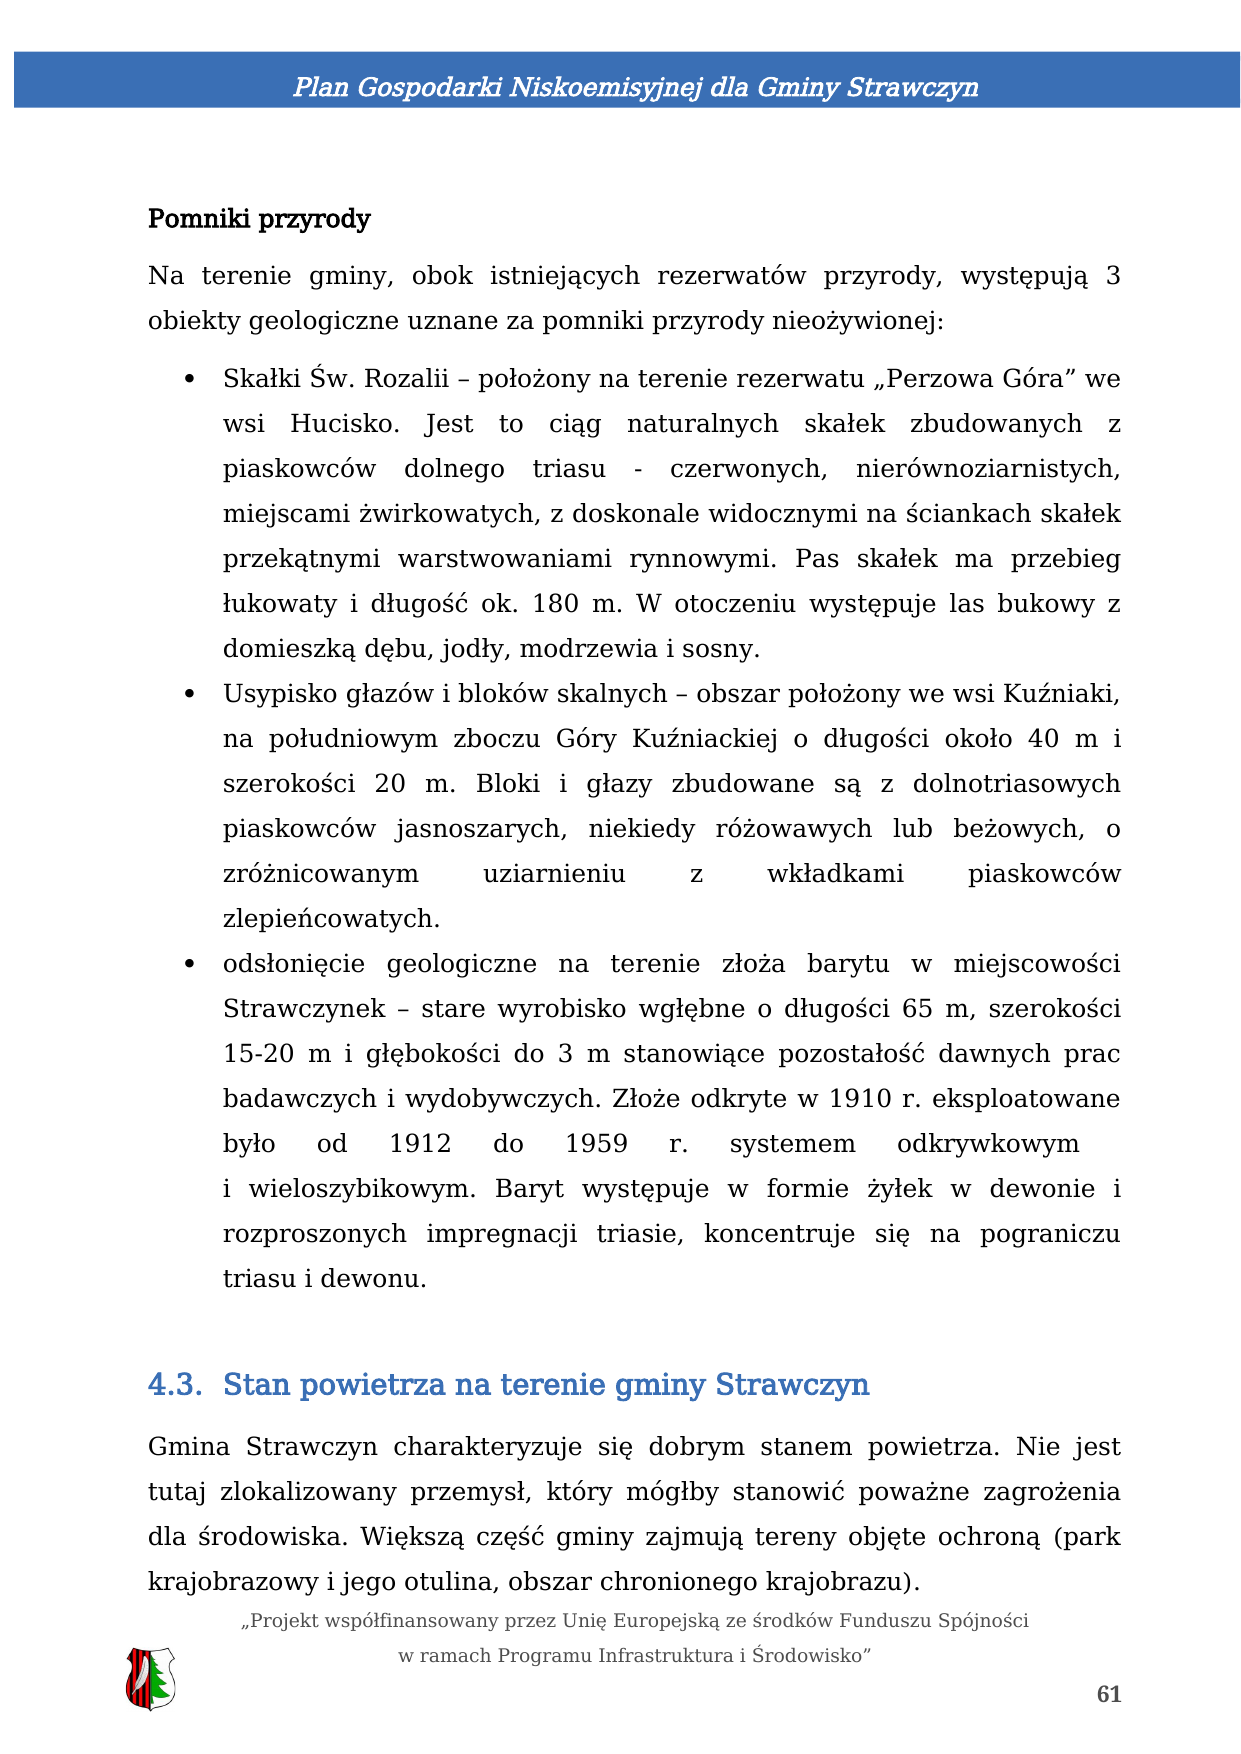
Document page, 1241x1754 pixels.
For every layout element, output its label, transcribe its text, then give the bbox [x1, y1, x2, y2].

list Skałki Św. Rozalii – położony na terenie rezerwatu „Perzowa Góra” we wsi Hucisko. Jest to ciąg naturalnych skałek zbudowanych z piaskowców dolnego triasu - czerwonych, nierównoziarnistych, miejscami żwirkowatych, z doskonale widocznymi na ściankach skałek przekątnymi warstwowaniami rynnowymi. Pas skałek ma przebieg łukowaty i długość ok. 180 m. W otoczeniu występuje las bukowy z domieszką dębu, jodły, modrzewia i sosny. [185, 362, 1122, 662]
list Usypisko głazów i bloków skalnych – obszar położony we wsi Kuźniaki, na południowym zboczu Góry Kuźniackiej o długości około 40 m i szerokości 20 m. Bloki i głazy zbudowane są z dolnotriasowych piaskowców jasnoszarych, niekiedy różowawych lub beżowych, o zróżnicowanym uziarnieniu z wkładkami piaskowców zlepieńcowatych. [185, 677, 1122, 933]
picture [125, 1647, 176, 1712]
text Pomniki przyrody [148, 202, 1122, 232]
subtitle Stan powietrza na terenie gminy Strawczyn [148, 1365, 1122, 1400]
text Na terenie gminy, obok istniejących rezerwatów przyrody, występują 3 obiekty geologiczne uznane za pomniki przyrody nieożywionej: [148, 260, 1122, 335]
text Gmina Strawczyn charakteryzuje się dobrym stanem powietrza. Nie jest tutaj zlokalizowany przemysł, który mógłby stanowić poważne zagrożenia dla środowiska. Większą część gminy zajmują tereny objęte ochroną (park krajobrazowy i jego otulina, obszar chronionego krajobrazu). [148, 1430, 1122, 1595]
list odsłonięcie geologiczne na terenie złoża barytu w miejscowości Strawczynek – stare wyrobisko wgłębne o długości 65 m, szerokości 15-20 m i głębokości do 3 m stanowiące pozostałość dawnych prac badawczych i wydobywczych. Złoże odkryte w 1910 r. eksploatowane było od 1912 do 1959 r. systemem odkrywkowym i wieloszybikowym. Baryt występuje w formie żyłek w dewonie i rozproszonych impregnacji triasie, koncentruje się na pograniczu triasu i dewonu. [185, 948, 1122, 1293]
